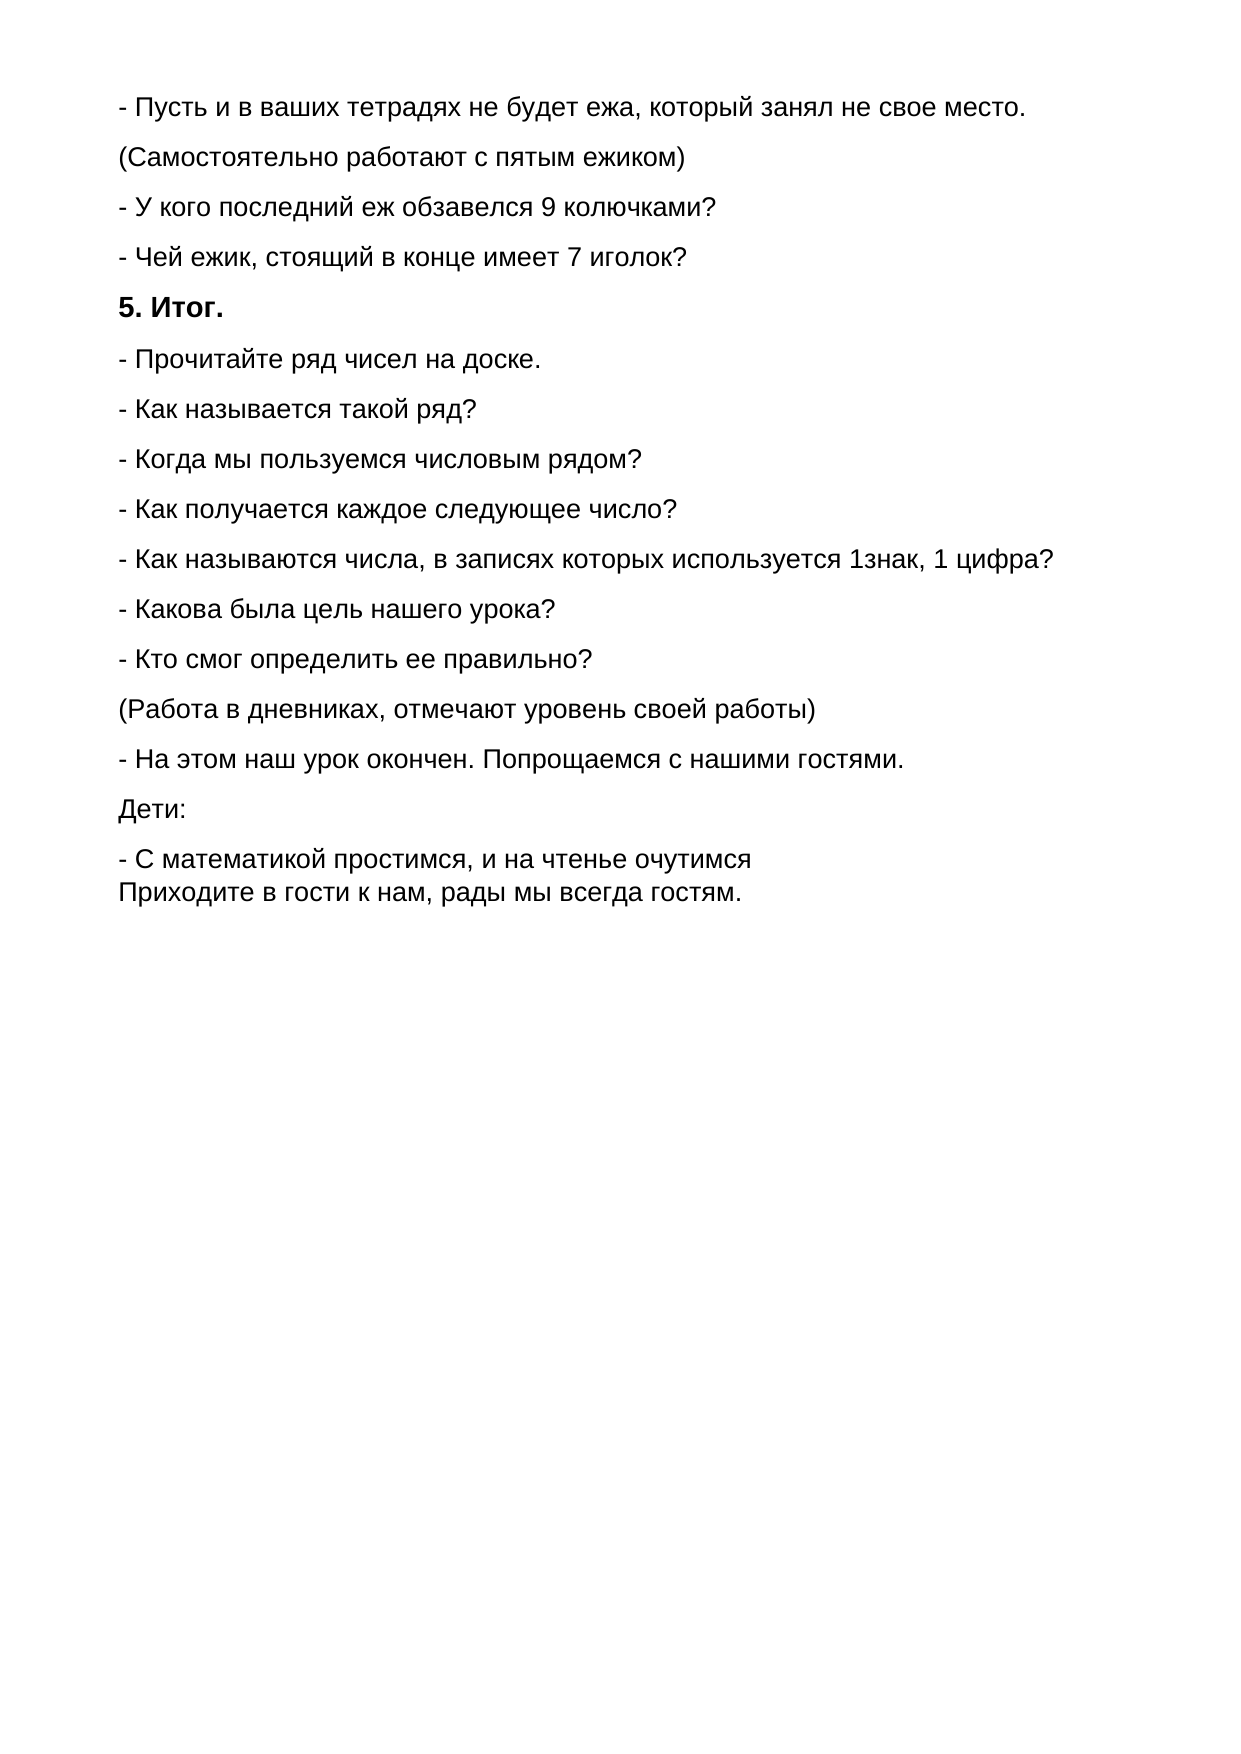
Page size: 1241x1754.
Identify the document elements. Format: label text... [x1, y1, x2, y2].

text - На этом наш урок окончен. Попрощаемся с нашими гостями. [118, 741, 1152, 774]
text - Чей ежик, стоящий в конце имеет 7 иголок? [118, 239, 1152, 272]
text - Как называются числа, в записях которых используется 1знак, 1 цифра? [118, 541, 1152, 574]
text - Пусть и в ваших тетрадях не будет ежа, который занял не свое место. [118, 89, 1152, 122]
text - Кто смог определить ее правильно? [118, 641, 1152, 674]
text - С математикой простимся, и на чтенье очутимся Приходите в гости к нам, рады мы всегда гостям. [118, 841, 1152, 907]
subtitle 5. Итог. [118, 289, 1152, 324]
text - Какова была цель нашего урока? [118, 591, 1152, 624]
text (Работа в дневниках, отмечают уровень своей работы) [118, 691, 1152, 724]
text Дети: [118, 791, 1152, 824]
text - Когда мы пользуемся числовым рядом? [118, 441, 1152, 474]
text - Прочитайте ряд чисел на доске. [118, 341, 1152, 374]
text - Как называется такой ряд? [118, 391, 1152, 424]
text - Как получается каждое следующее число? [118, 491, 1152, 524]
text - У кого последний еж обзавелся 9 колючками? [118, 189, 1152, 222]
text (Самостоятельно работают с пятым ежиком) [118, 139, 1152, 172]
